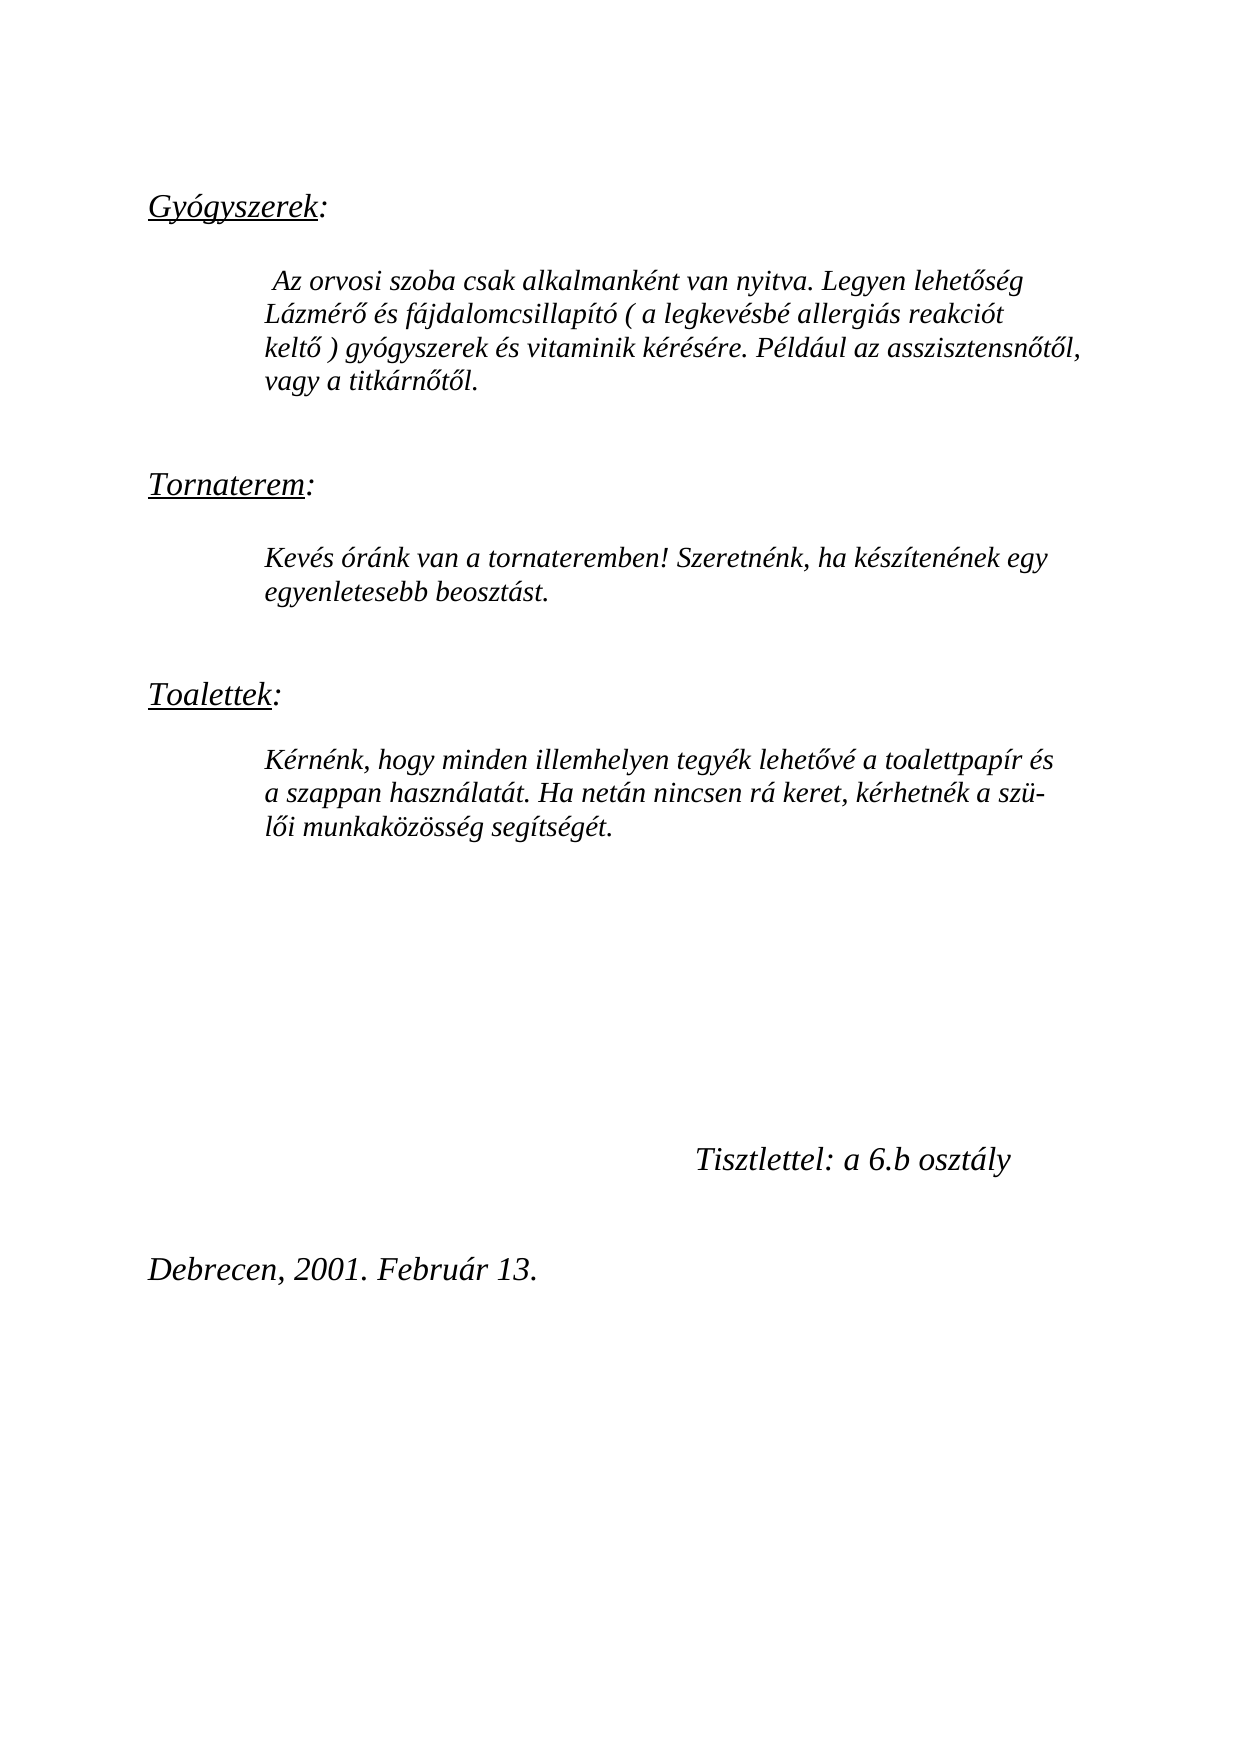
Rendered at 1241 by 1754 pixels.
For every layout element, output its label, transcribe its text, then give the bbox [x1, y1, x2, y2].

text Gyógyszerek: [148, 186, 1093, 224]
text Tisztlettel: a 6.b osztály [148, 1139, 1093, 1178]
text Az orvosi szoba csak alkalmanként van nyitva. Legyen lehetőség [148, 263, 1093, 296]
text egyenletesebb beosztást. [148, 574, 1093, 608]
text vagy a titkárnőtől. [148, 363, 1093, 397]
text Debrecen, 2001. Február 13. [148, 1250, 1093, 1288]
text Kérnénk, hogy minden illemhelyen tegyék lehetővé a toalettpapír és [148, 742, 1093, 775]
text lői munkaközösség segítségét. [148, 809, 1093, 842]
text keltő ) gyógyszerek és vitaminik kérésére. Például az asszisztensnőtől, [148, 330, 1093, 363]
text Tornaterem: [148, 464, 1093, 502]
subtitle Kevés óránk van a tornateremben! Szeretnénk, ha készítenének egy [148, 541, 1093, 574]
text a szappan használatát. Ha netán nincsen rá keret, kérhetnék a szü- [148, 775, 1093, 809]
text Lázmérő és fájdalomcsillapító ( a legkevésbé allergiás reakciót [148, 296, 1093, 330]
text Toalettek: [148, 675, 1093, 713]
